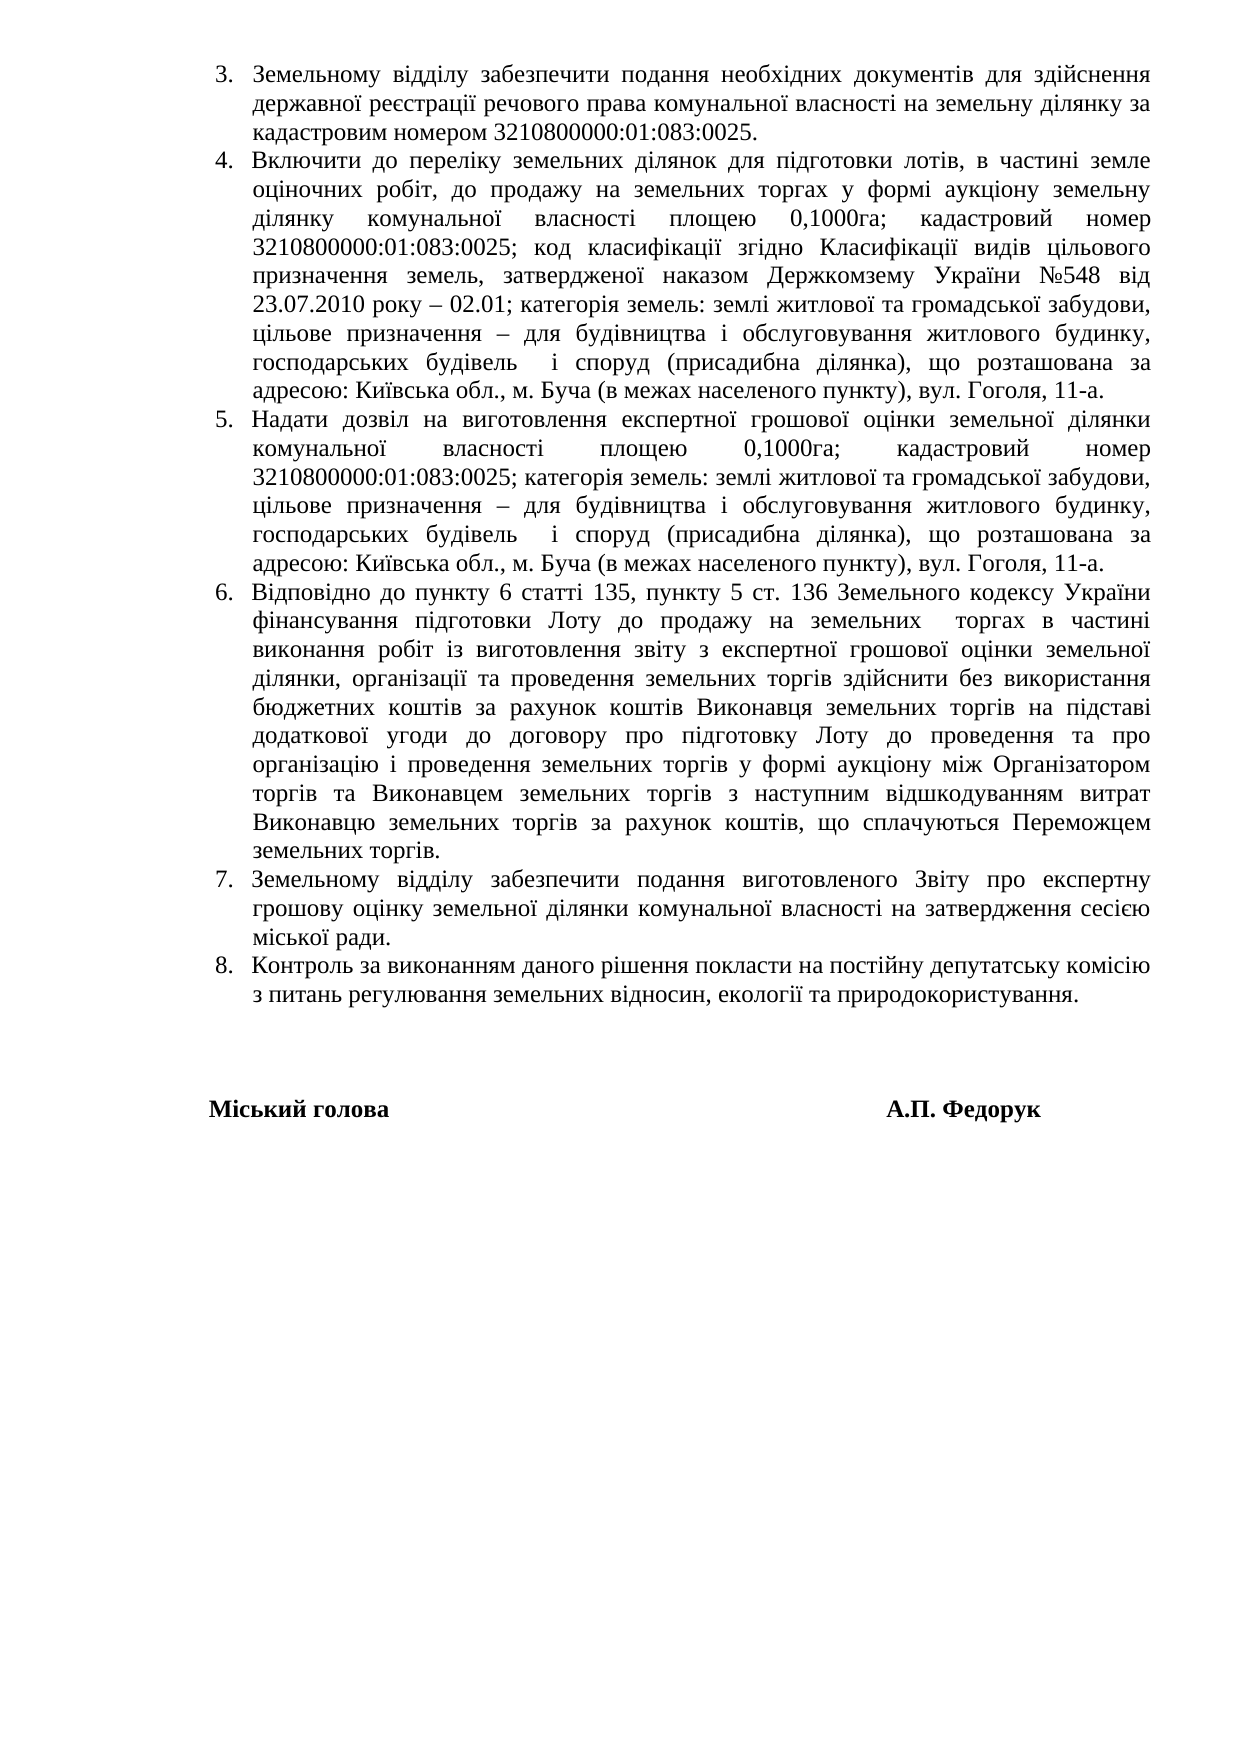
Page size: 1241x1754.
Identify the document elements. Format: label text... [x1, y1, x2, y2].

list Земельному відділу забезпечити подання виготовленого Звіту про експертну грошову оцінку земельної ділянки комунальної власності на затвердження сесією міської ради. [215, 864, 1152, 950]
list Відповідно до пункту 6 статті 135, пункту 5 ст. 136 Земельного кодексу України фінансування підготовки Лоту до продажу на земельних торгах в частині виконання робіт із виготовлення звіту з експертної грошової оцінки земельної ділянки, організації та проведення земельних торгів здійснити без використання бюджетних коштів за рахунок коштів Виконавця земельних торгів на підставі додаткової угоди до договору про підготовку Лоту до проведення та про організацію і проведення земельних торгів у формі аукціону між Організатором торгів та Виконавцем земельних торгів з наступним відшкодуванням витрат Виконавцю земельних торгів за рахунок коштів, що сплачуються Переможцем земельних торгів. [215, 577, 1152, 864]
list Включити до переліку земельних ділянок для підготовки лотів, в частині земле оціночних робіт, до продажу на земельних торгах у формі аукціону земельну ділянку комунальної власності площею 0,1000га; кадастровий номер 3210800000:01:083:0025; код класифікації згідно Класифікації видів цільового призначення земель, затвердженої наказом Держкомзему України №548 від 23.07.2010 року – 02.01; категорія земель: землі житлової та громадської забудови, цільове призначення – для будівництва і обслуговування житлового будинку, господарських будівель і споруд (присадибна ділянка), що розташована за адресою: Київська обл., м. Буча (в межах населеного пункту), вул. Гоголя, 11-а. [215, 145, 1152, 404]
text Міський голова А.П. Федорук [177, 1094, 1152, 1123]
list Надати дозвіл на виготовлення експертної грошової оцінки земельної ділянки комунальної власності площею 0,1000га; кадастровий номер 3210800000:01:083:0025; категорія земель: землі житлової та громадської забудови, цільове призначення – для будівництва і обслуговування житлового будинку, господарських будівель і споруд (присадибна ділянка), що розташована за адресою: Київська обл., м. Буча (в межах населеного пункту), вул. Гоголя, 11-а. [215, 404, 1152, 577]
list Контроль за виконанням даного рішення покласти на постійну депутатську комісію з питань регулювання земельних відносин, екології та природокористування. [215, 950, 1152, 1008]
list Земельному відділу забезпечити подання необхідних документів для здійснення державної реєстрації речового права комунальної власності на земельну ділянку за кадастровим номером 3210800000:01:083:0025. [215, 59, 1152, 145]
